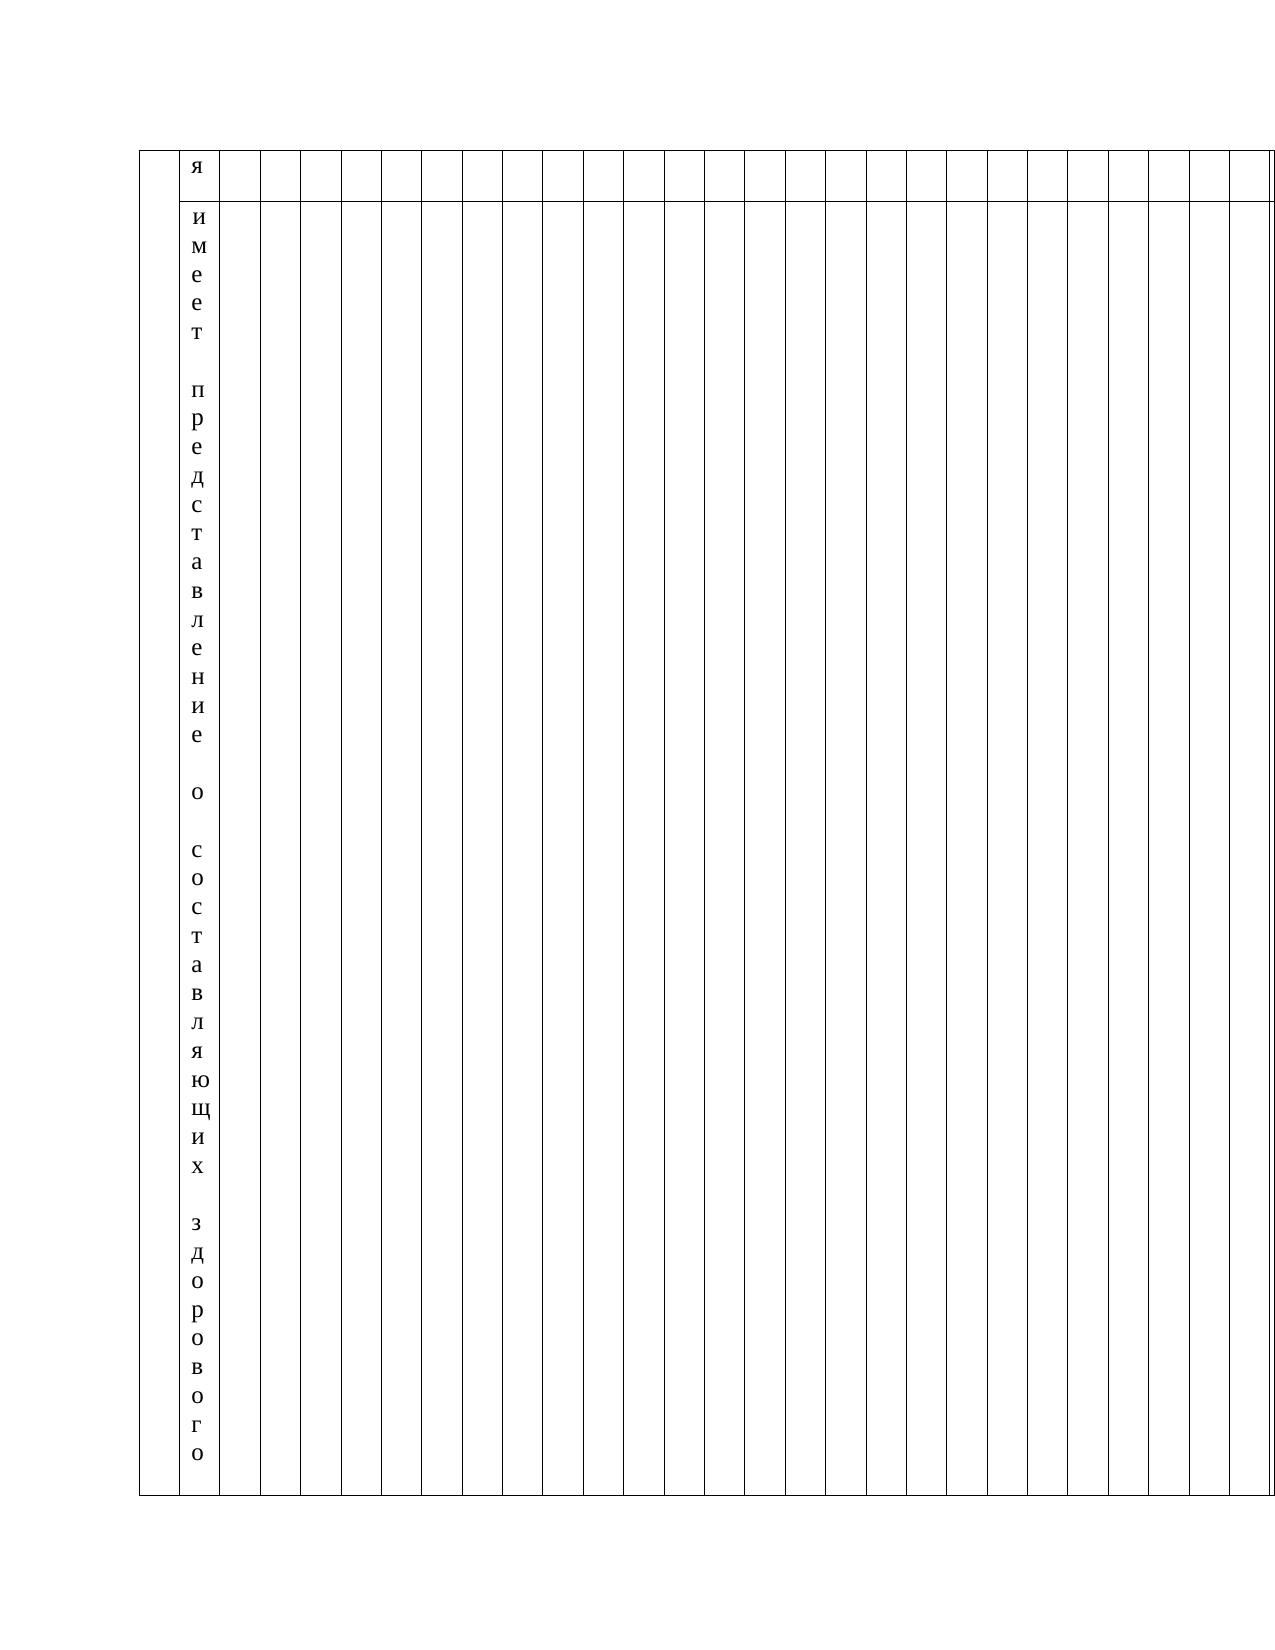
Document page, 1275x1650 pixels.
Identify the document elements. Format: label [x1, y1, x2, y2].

table_cell [786, 202, 825, 1495]
table_cell [1230, 151, 1269, 201]
table_cell [867, 202, 906, 1495]
table_cell [584, 202, 623, 1495]
table_cell [422, 151, 462, 201]
table_cell [180, 151, 219, 201]
table_cell [503, 202, 542, 1495]
table_cell [988, 151, 1027, 201]
table_cell [1109, 202, 1148, 1495]
table_cell [220, 202, 260, 1495]
table_cell [665, 151, 704, 201]
table_cell [705, 202, 744, 1495]
table_cell [988, 202, 1027, 1495]
table_cell [1068, 151, 1108, 201]
table_cell [543, 202, 583, 1495]
table_cell [180, 202, 219, 1495]
table_cell [947, 151, 987, 201]
table_cell [1190, 202, 1229, 1495]
table_cell [624, 202, 664, 1495]
table_cell [1190, 151, 1229, 201]
table_cell [261, 151, 300, 201]
table_cell [867, 151, 906, 201]
table_cell [1149, 202, 1189, 1495]
table_cell [624, 151, 664, 201]
table_cell [1068, 202, 1108, 1495]
table_cell [1270, 151, 1274, 201]
table_cell [382, 151, 421, 201]
table_cell [463, 151, 502, 201]
table_cell [907, 202, 946, 1495]
table_cell [1149, 151, 1189, 201]
table_cell [1270, 202, 1274, 1495]
table_cell [705, 151, 744, 201]
table_cell [342, 151, 381, 201]
table_cell [665, 202, 704, 1495]
table_cell [745, 202, 785, 1495]
table_cell [1109, 151, 1148, 201]
table_cell [947, 202, 987, 1495]
table_cell [745, 151, 785, 201]
table_cell [301, 151, 341, 201]
table_cell [503, 151, 542, 201]
table_cell [422, 202, 462, 1495]
table_cell [826, 151, 866, 201]
table_cell [786, 151, 825, 201]
table_cell [826, 202, 866, 1495]
table_cell [463, 202, 502, 1495]
table_cell [301, 202, 341, 1495]
table_cell [220, 151, 260, 201]
table_cell [382, 202, 421, 1495]
table_cell [907, 151, 946, 201]
table_cell [543, 151, 583, 201]
table_cell [1230, 202, 1269, 1495]
table_cell [261, 202, 300, 1495]
table_cell [342, 202, 381, 1495]
table_cell [584, 151, 623, 201]
table_cell [1028, 151, 1067, 201]
table_cell [1028, 202, 1067, 1495]
